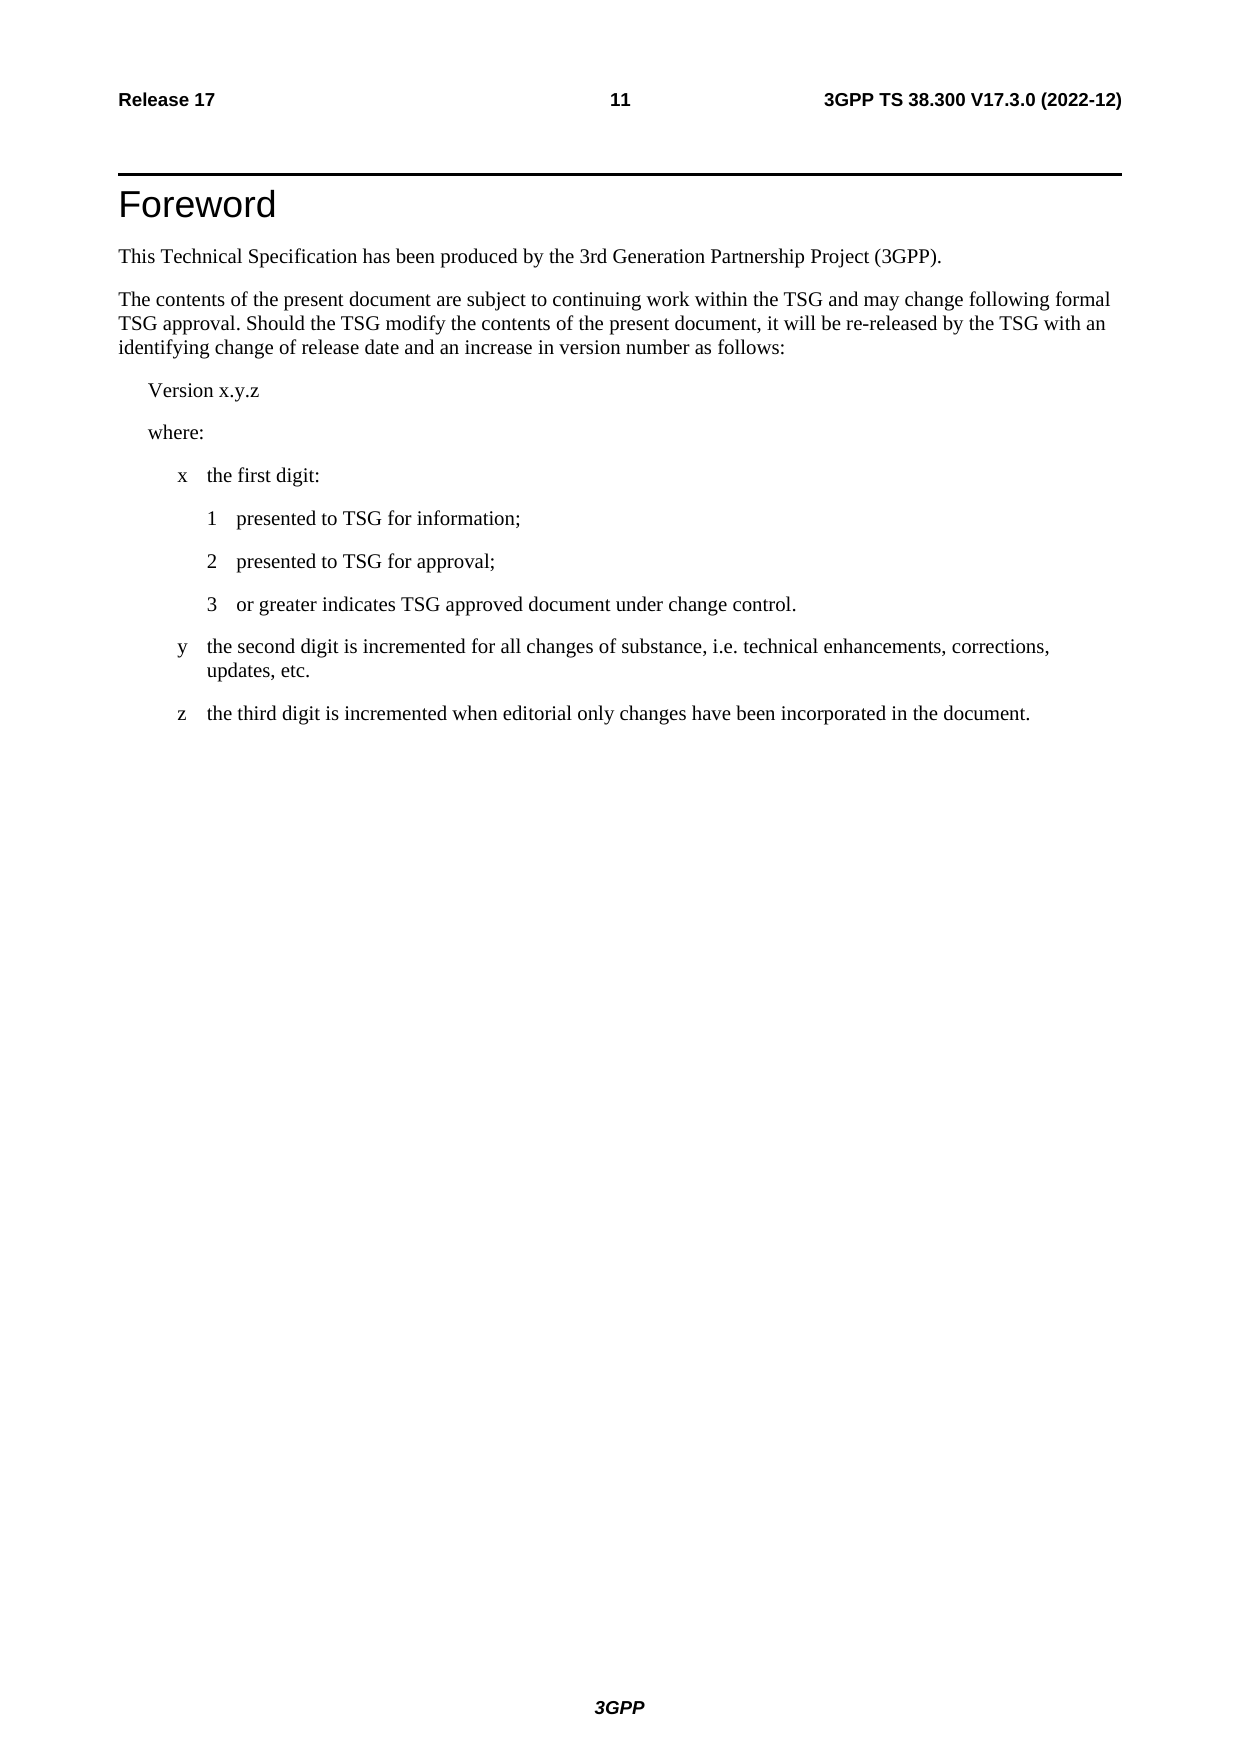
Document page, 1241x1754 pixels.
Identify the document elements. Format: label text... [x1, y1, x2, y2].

text 2 presented to TSG for approval; [207, 549, 1122, 573]
text This Technical Specification has been produced by the 3rd Generation Partnership Project (3GPP). [118, 244, 1122, 268]
text y the second digit is incremented for all changes of substance, i.e. technical enhancements, corrections, updates, etc. [177, 634, 1122, 682]
subtitle Foreword [118, 176, 1122, 225]
text x the first digit: [177, 463, 1122, 487]
text 1 presented to TSG for information; [207, 506, 1122, 530]
text where: [148, 420, 1122, 444]
text The contents of the present document are subject to continuing work within the TSG and may change following formal TSG approval. Should the TSG modify the contents of the present document, it will be re-released by the TSG with an identifying change of release date and an increase in version number as follows: [118, 287, 1122, 359]
text 3 or greater indicates TSG approved document under change control. [207, 592, 1122, 616]
text z the third digit is incremented when editorial only changes have been incorporated in the document. [177, 701, 1122, 725]
text Version x.y.z [148, 377, 1122, 402]
